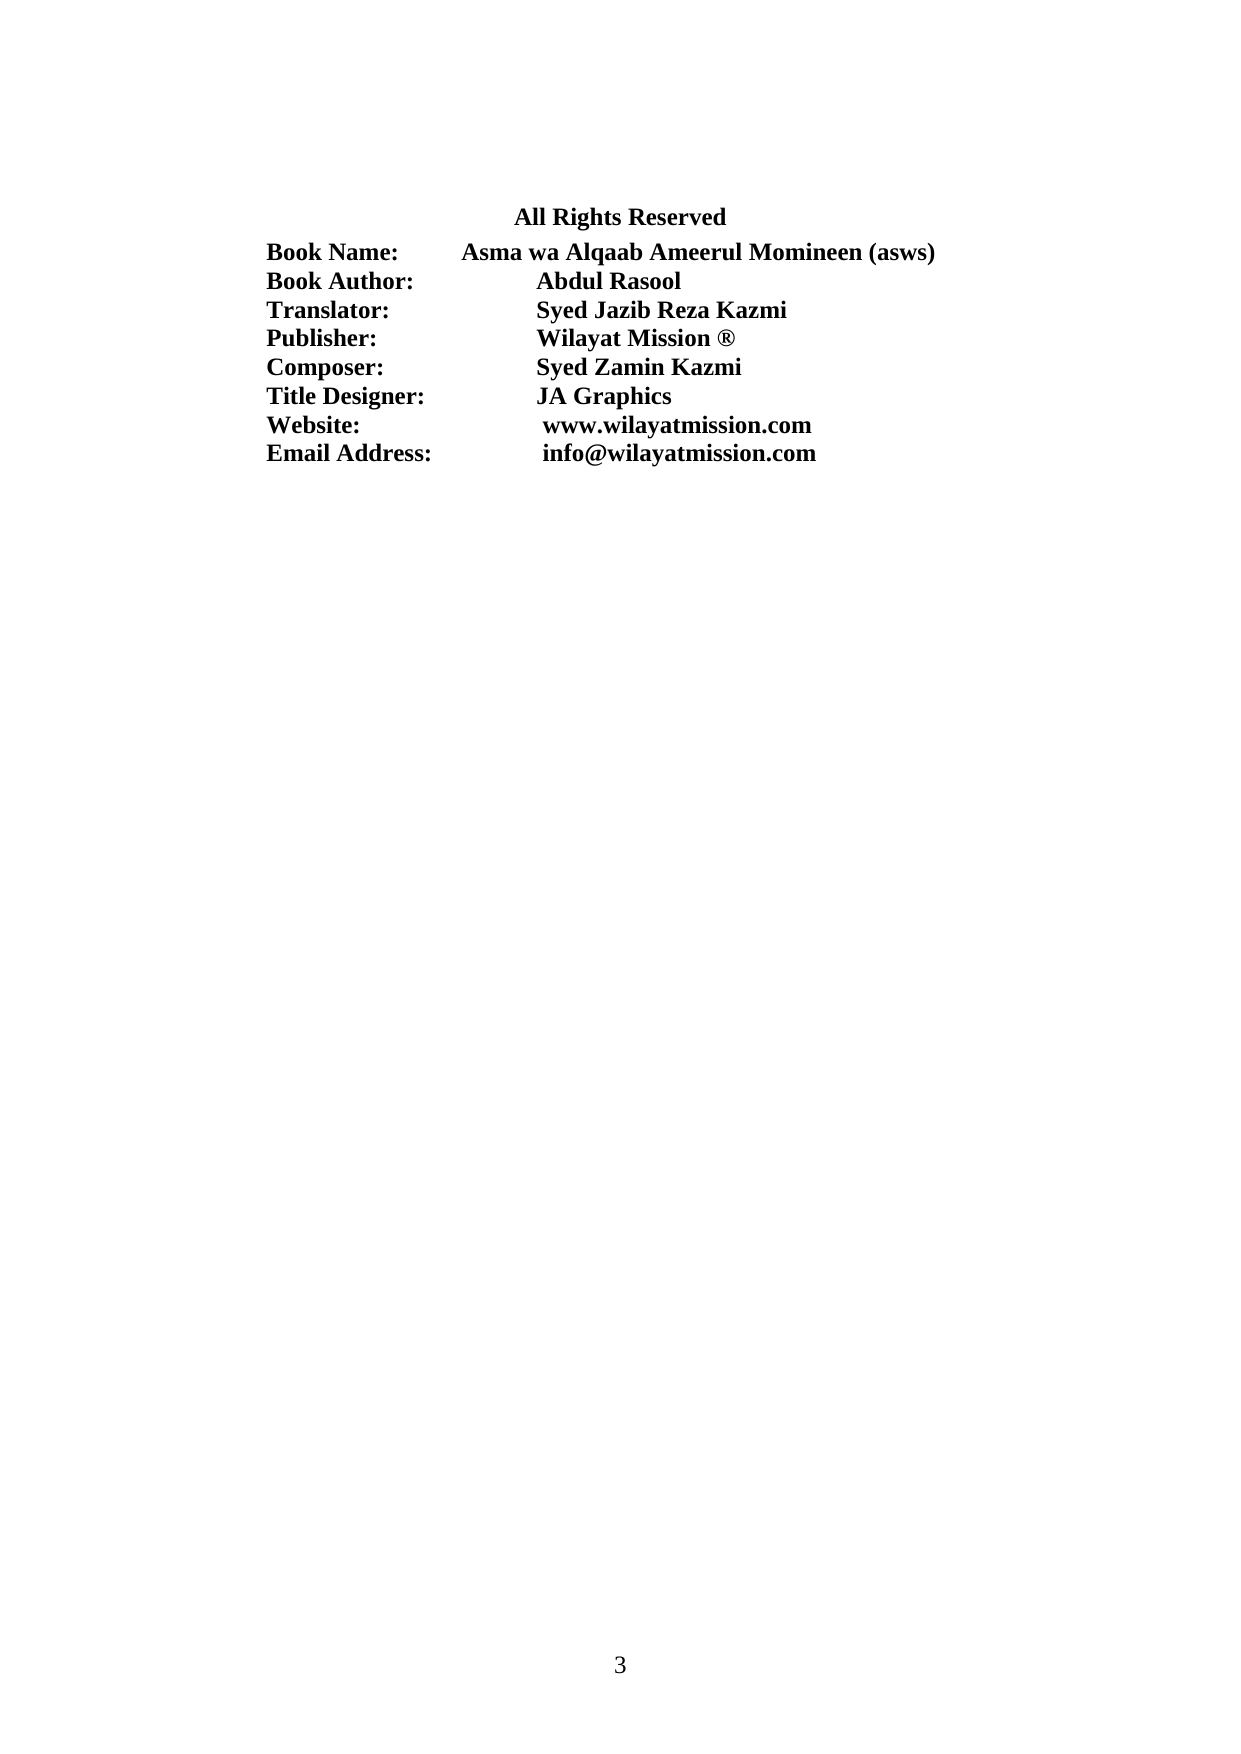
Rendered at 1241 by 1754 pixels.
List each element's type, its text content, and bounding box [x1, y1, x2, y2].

text Website: www.wilayatmission.com [236, 410, 1004, 438]
text Book Name: Asma wa Alqaab Ameerul Momineen (asws) [236, 237, 1004, 266]
text Composer: Syed Zamin Kazmi [236, 352, 1004, 381]
text Email Address: info@wilayatmission.com [236, 438, 1004, 467]
text All Rights Reserved [236, 202, 1004, 231]
text Publisher: Wilayat Mission ® [236, 323, 1004, 352]
text Book Author: Abdul Rasool [236, 266, 1004, 295]
text Translator: Syed Jazib Reza Kazmi [236, 295, 1004, 323]
text Title Designer: JA Graphics [236, 381, 1004, 410]
